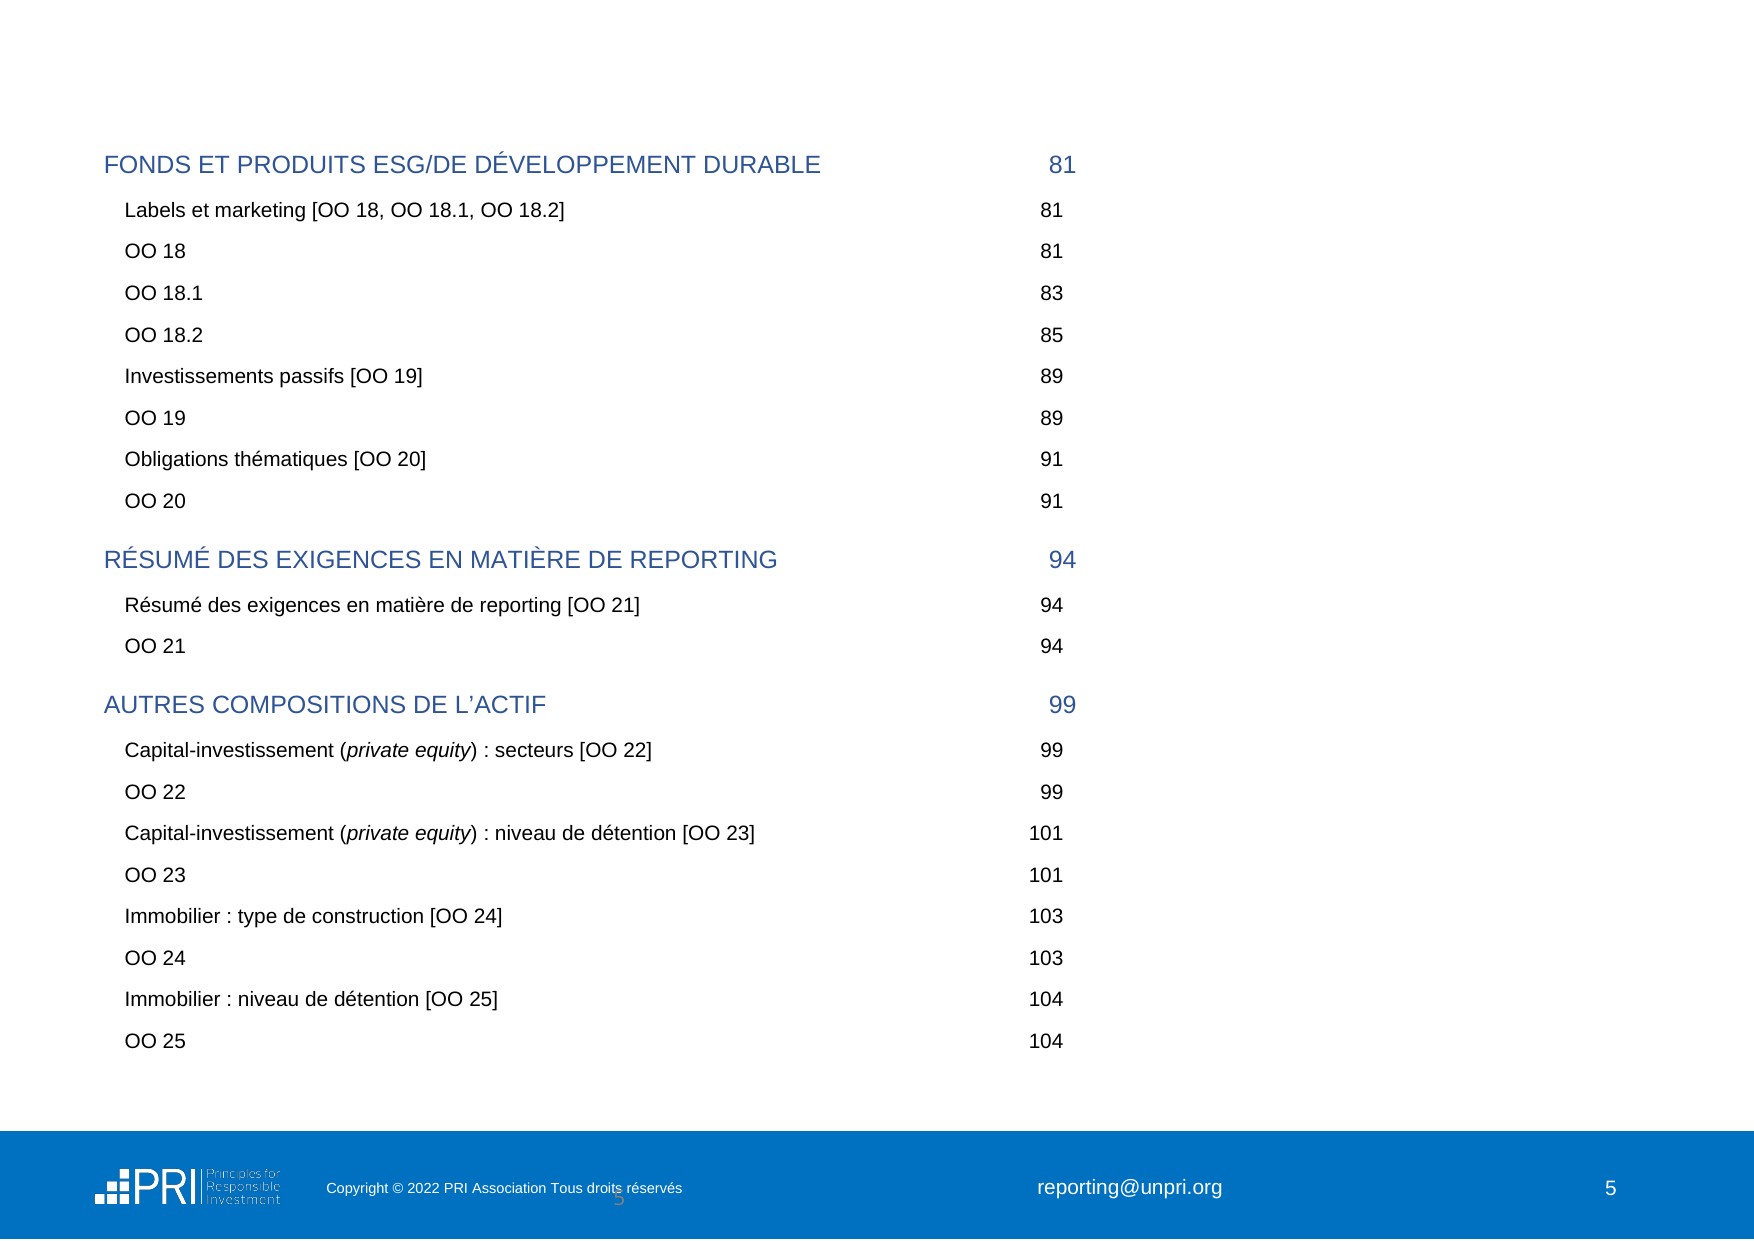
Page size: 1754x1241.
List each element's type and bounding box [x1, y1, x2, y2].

picture [92, 1166, 282, 1207]
